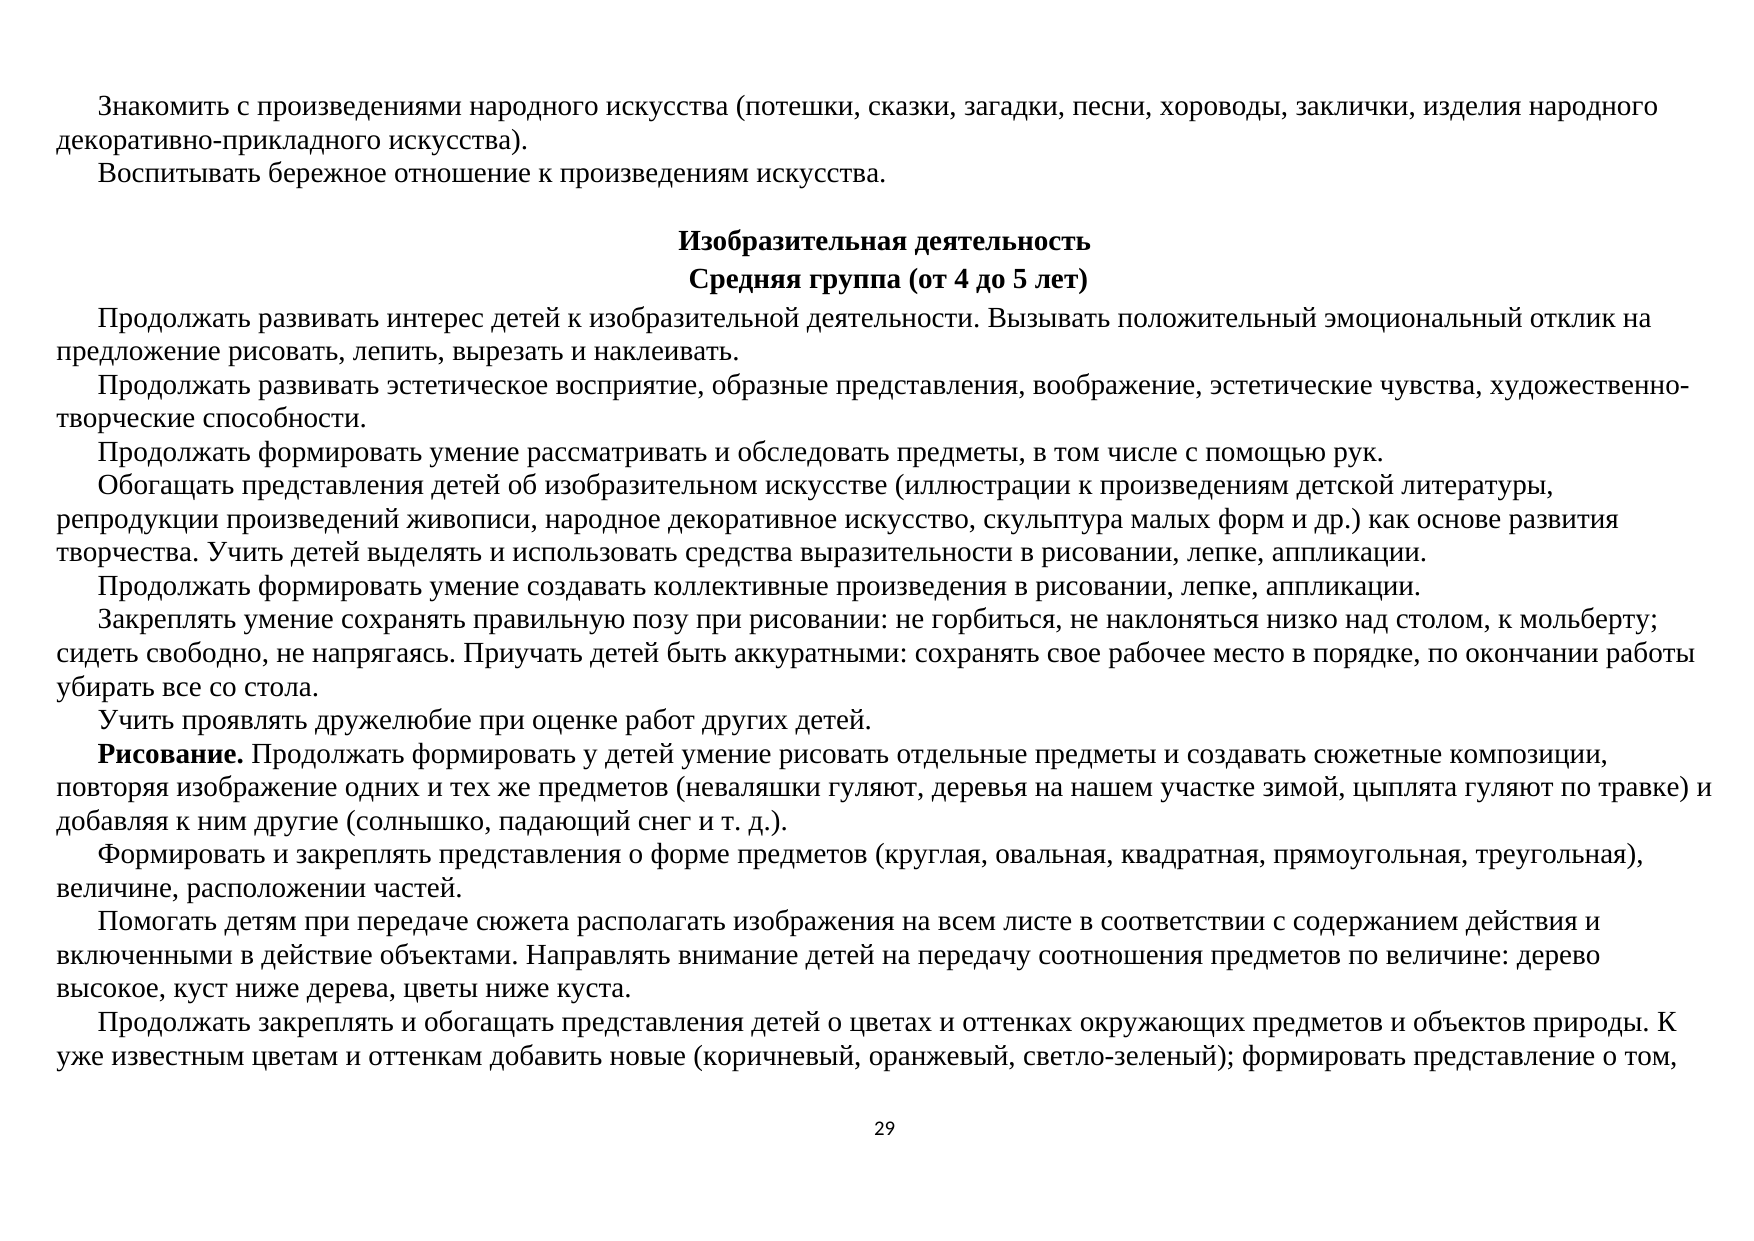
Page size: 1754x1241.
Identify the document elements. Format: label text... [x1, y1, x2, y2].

text Знакомить с произведениями народного искусства (потешки, сказки, загадки, песни, хороводы, заклички, изделия народного декоративно-прикладного искусства). [56, 88, 1713, 156]
text Закреплять умение сохранять правильную позу при рисовании: не горбиться, не наклоняться низко над столом, к мольберту; сидеть свободно, не напрягаясь. Приучать детей быть аккуратными: сохранять свое рабочее место в порядке, по окончании работы убирать все со стола. [56, 602, 1713, 702]
text Обогащать представления детей об изобразительном искусстве (иллюстрации к произведениям детской литературы, репродукции произведений живописи, народное декоративное искусство, скульптура малых форм и др.) как основе развития творчества. Учить детей выделять и использовать средства выразительности в рисовании, лепке, аппликации. [56, 467, 1713, 568]
text Учить проявлять дружелюбие при оценке работ других детей. [56, 702, 1713, 736]
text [56, 1004, 1713, 1071]
text Воспитывать бережное отношение к произведениям искусства. [56, 156, 1713, 189]
text Продолжать развивать интерес детей к изобразительной деятельности. Вызывать положительный эмоциональный отклик на предложение рисовать, лепить, вырезать и наклеивать. [56, 300, 1713, 367]
text Помогать детям при передаче сюжета располагать изображения на всем листе в соответствии с содержанием действия и включенными в действие объектами. Направлять внимание детей на передачу соотношения предметов по величине: дерево высокое, куст ниже дерева, цветы ниже куста. [56, 903, 1713, 1004]
text Продолжать формировать умение создавать коллективные произведения в рисовании, лепке, аппликации. [56, 568, 1713, 602]
text Средняя группа (от 4 до 5 лет) [56, 261, 1713, 295]
text Изобразительная деятельность [56, 223, 1713, 256]
text Рисование. Продолжать формировать у детей умение рисовать отдельные предметы и создавать сюжетные композиции, повторяя изображение одних и тех же предметов (неваляшки гуляют, деревья на нашем участке зимой, цыплята гуляют по травке) и добавляя к ним другие (солнышко, падающий снег и т. д.). [56, 736, 1713, 836]
text Продолжать формировать умение рассматривать и обследовать предметы, в том числе с помощью рук. [56, 434, 1713, 467]
text Продолжать развивать эстетическое восприятие, образные представления, воображение, эстетические чувства, художественно-творческие способности. [56, 367, 1713, 434]
text Формировать и закреплять представления о форме предметов (круглая, овальная, квадратная, прямоугольная, треугольная), величине, расположении частей. [56, 836, 1713, 903]
